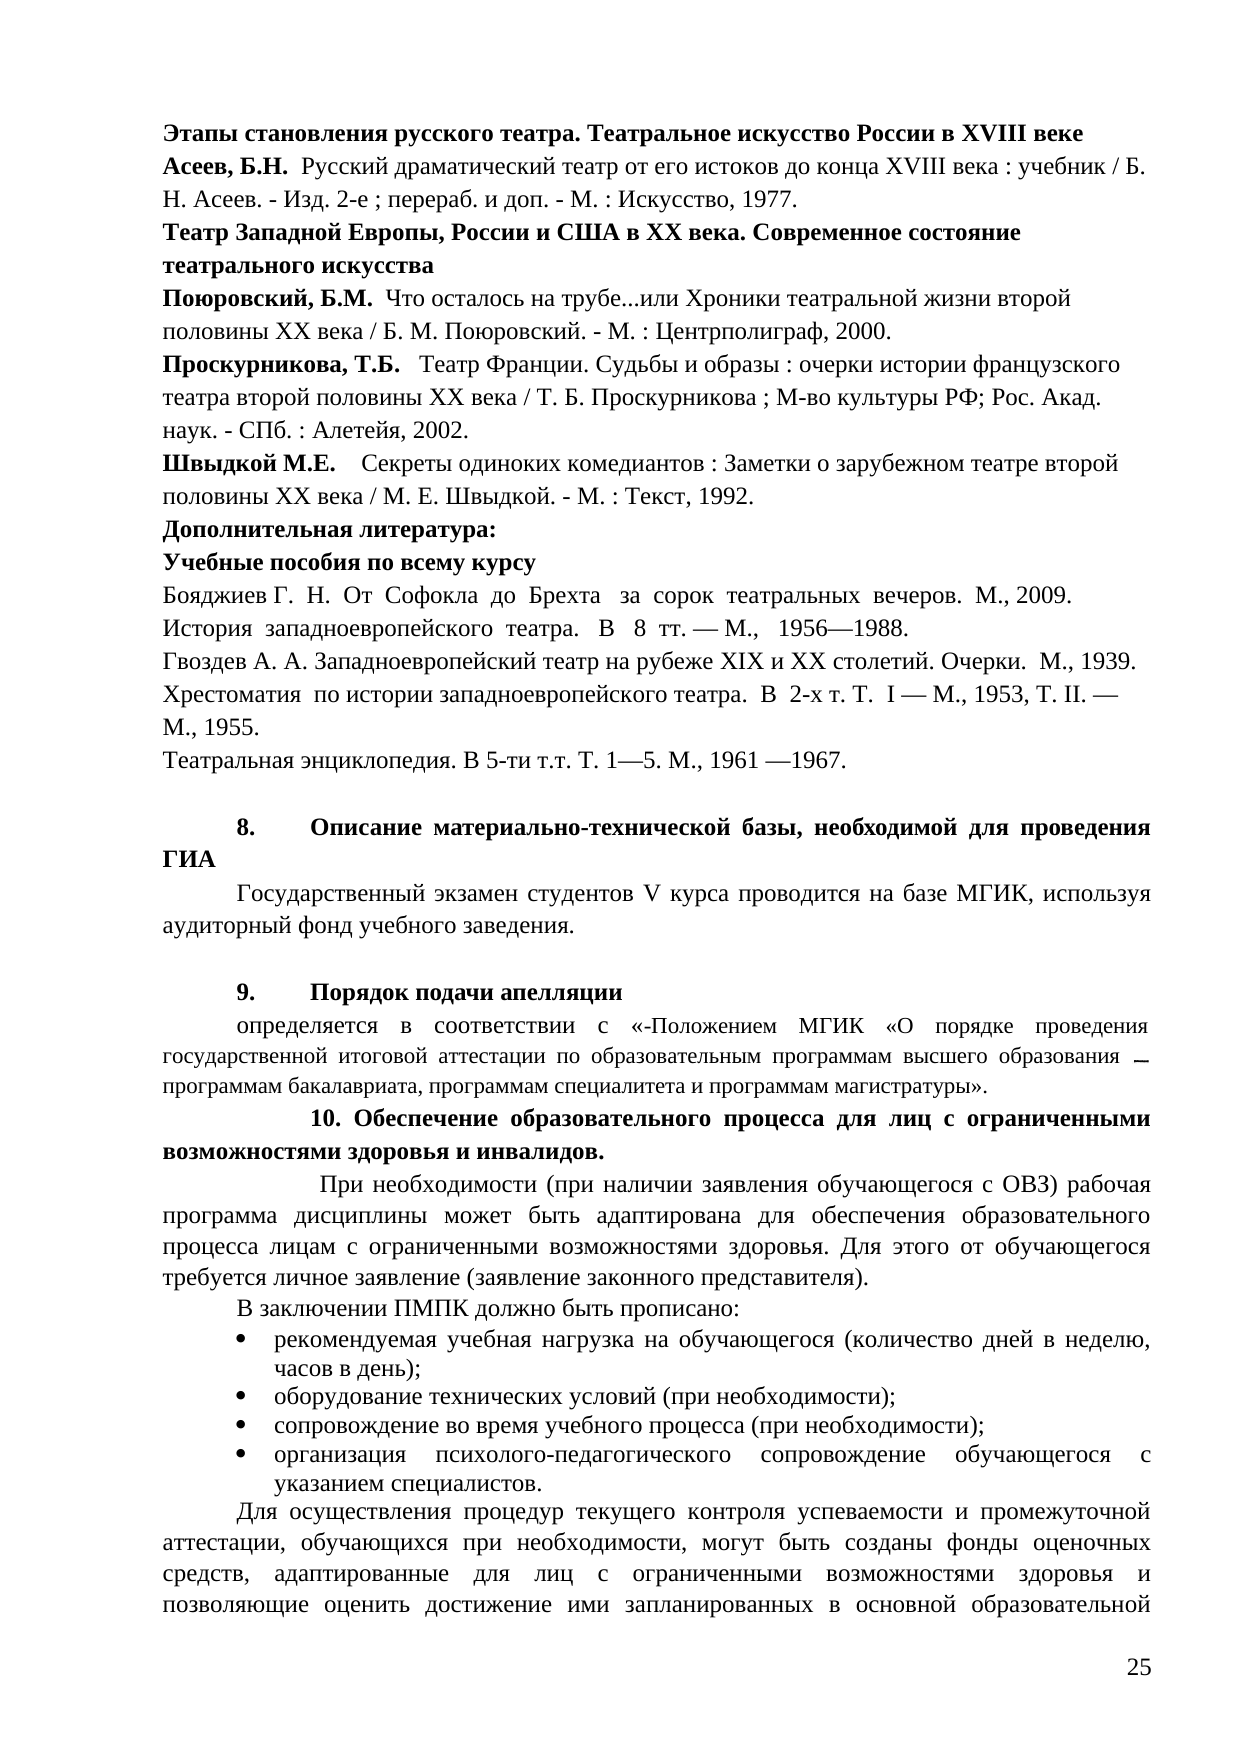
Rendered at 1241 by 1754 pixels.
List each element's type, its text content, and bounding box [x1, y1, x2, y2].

text Гвоздев А. А. Западноевропейский театр на рубеже XIX и XX столетий. Очерки. М., 1939. [162, 646, 1152, 675]
text Поюровский, Б.М. Что осталось на трубе...или Хроники театральной жизни второй половины ХХ века / Б. М. Поюровский. - М. : Центрполиграф, 2000. [162, 283, 1152, 345]
text 9. Порядок подачи апелляции [162, 977, 1152, 1005]
text 10. Обеспечение образовательного процесса для лиц с ограниченными возможностями здоровья и инвалидов. [162, 1103, 1152, 1164]
text При необходимости (при наличии заявления обучающегося с ОВЗ) рабочая программа дисциплины может быть адаптирована для обеспечения образовательного процесса лицам с ограниченными возможностями здоровья. Для этого от обучающегося требуется личное заявление (заявление законного представителя). [162, 1169, 1152, 1291]
text Театр Западной Европы, России и США в ХХ века. Современное состояние театрального искусства [162, 217, 1152, 279]
text определяется в соответствии с «-Положением МГИК «О порядке проведения государственной итоговой аттестации по образовательным программам высшего образования программам бакалавриата, программам специалитета и программам магистратуры». [162, 1010, 1149, 1099]
text Хрестоматия по истории западноевропейского театра. В 2-х т. Т. I — М., 1953, Т. II. — М., 1955. [162, 679, 1152, 741]
text История западноевропейского театра. В 8 тт. — М., 1956—1988. [162, 613, 1152, 642]
text Государственный экзамен студентов V курса проводится на базе МГИК, используя аудиторный фонд учебного заведения. [162, 878, 1152, 939]
text Асеев, Б.Н. Русский драматический театр от его истоков до конца XVIII века : учебник / Б. Н. Асеев. - Изд. 2-е ; перераб. и доп. - М. : Искусство, 1977. [162, 151, 1152, 213]
list организация психолого-педагогического сопровождение обучающегося с указанием специалистов. [236, 1439, 1152, 1496]
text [162, 1496, 1152, 1618]
text В заключении ПМПК должно быть прописано: [162, 1293, 1152, 1322]
text Этапы становления русского театра. Театральное искусство России в XVIII веке [162, 118, 1152, 147]
list рекомендуемая учебная нагрузка на обучающегося (количество дней в неделю, часов в день); [236, 1324, 1152, 1381]
text Проскурникова, Т.Б. Театр Франции. Судьбы и образы : очерки истории французского театра второй половины ХХ века / Т. Б. Проскурникова ; М-во культуры РФ; Рос. Акад. наук. - СПб. : Алетейя, 2002. [162, 349, 1152, 444]
text Дополнительная литература: [162, 514, 1152, 543]
list сопровождение во время учебного процесса (при необходимости); [236, 1410, 1152, 1439]
picture [1132, 1060, 1149, 1064]
text Бояджиев Г. Н. От Софокла до Брехта за сорок театральных вечеров. М., 2009. [162, 580, 1152, 609]
text Учебные пособия по всему курсу [162, 547, 1152, 576]
text 8. Описание материально-технической базы, необходимой для проведения ГИА [162, 812, 1152, 873]
text Театральная энциклопедия. В 5-ти т.т. Т. 1—5. М., 1961 —1967. [162, 746, 1152, 774]
list оборудование технических условий (при необходимости); [236, 1381, 1152, 1410]
text Швыдкой М.Е. Секреты одиноких комедиантов : Заметки о зарубежном театре второй половины ХХ века / М. Е. Швыдкой. - М. : Текст, 1992. [162, 448, 1152, 510]
